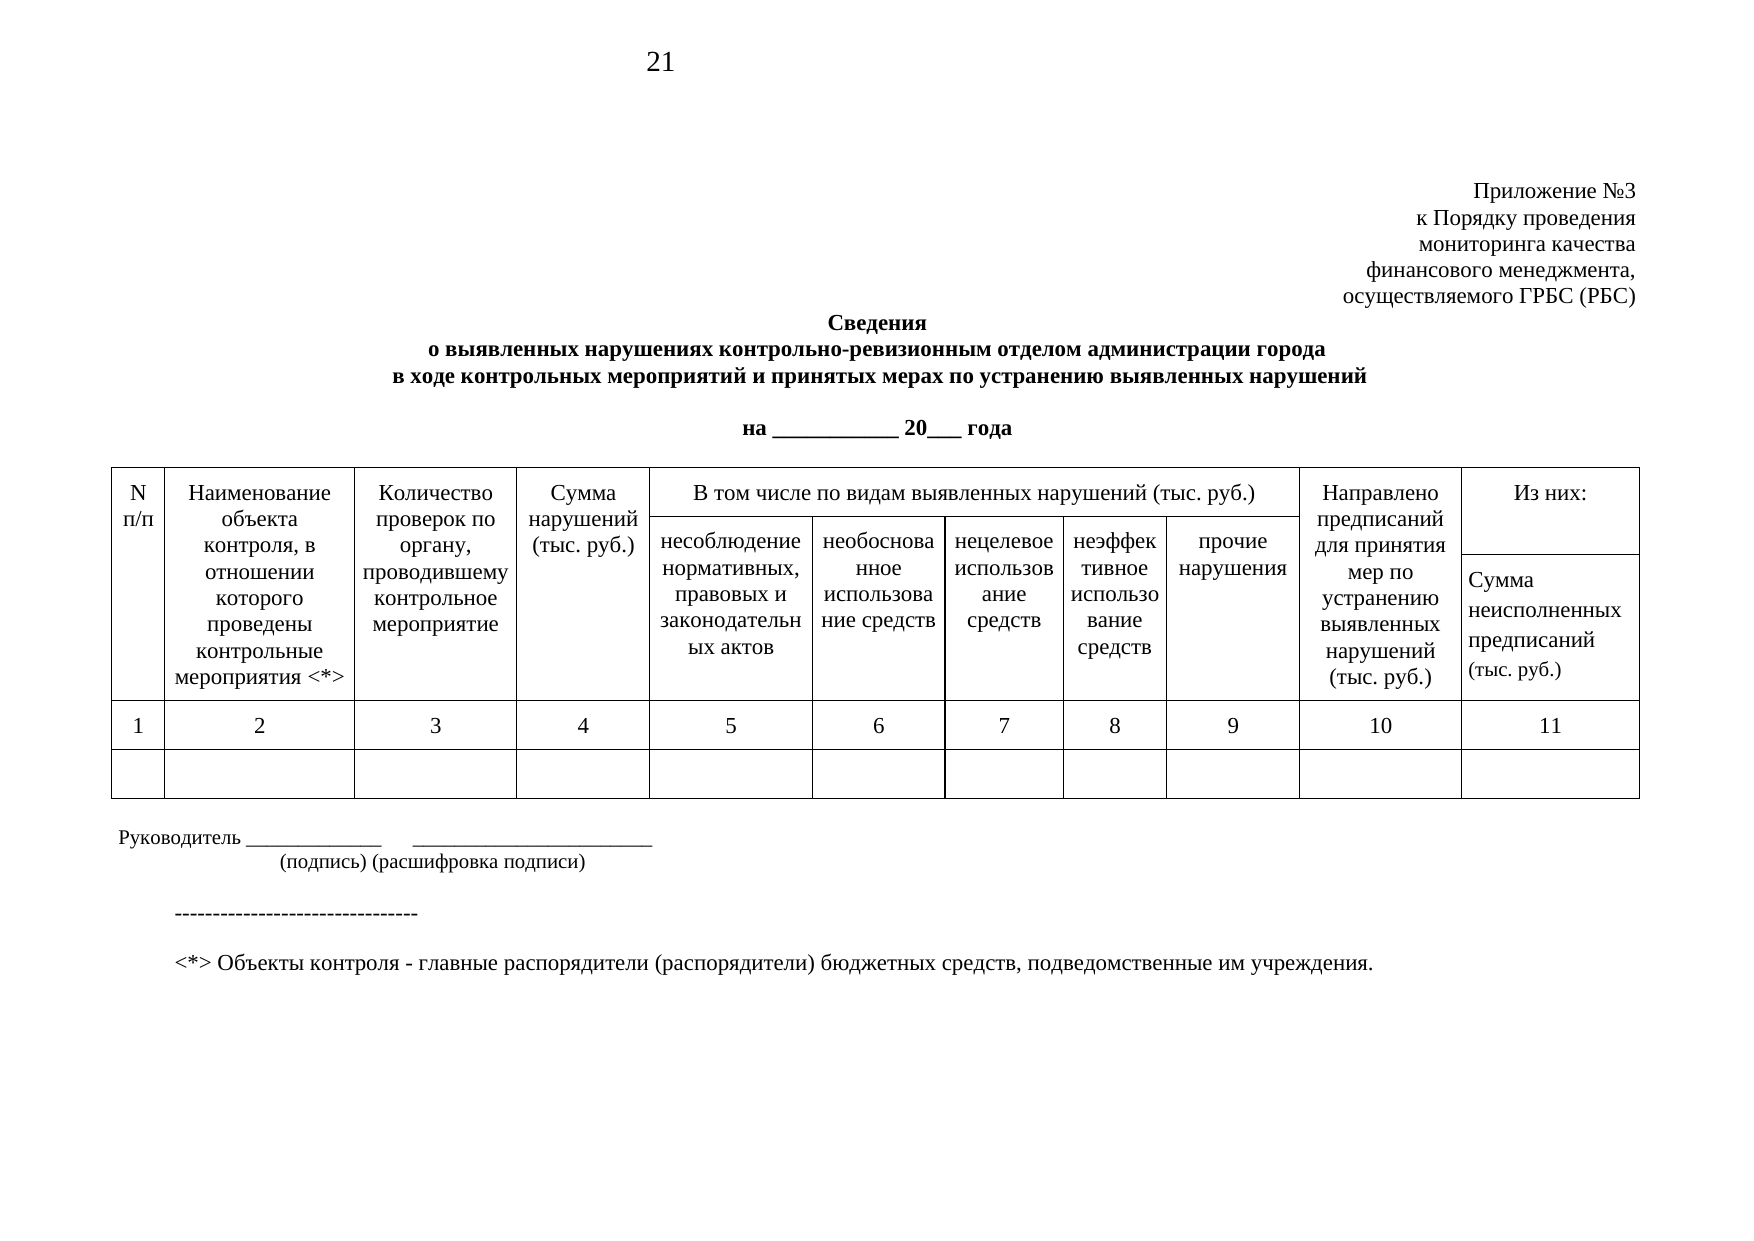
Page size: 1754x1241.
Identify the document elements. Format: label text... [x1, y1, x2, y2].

table_cell [650, 750, 812, 797]
table_cell [165, 750, 354, 797]
table_cell необоснованное использование средств [813, 517, 944, 700]
table_header В том числе по видам выявленных нарушений (тыс. руб.) [650, 468, 1299, 516]
table_cell 1 [112, 701, 164, 749]
table_cell 11 [1462, 701, 1639, 749]
title о выявленных нарушениях контрольно-ревизионным отделом администрации города [118, 335, 1636, 362]
table_cell 9 [1167, 701, 1299, 749]
table_cell 4 [517, 701, 649, 749]
text финансового менеджмента, [118, 256, 1636, 283]
table_cell 3 [355, 701, 516, 749]
table_cell нецелевое использование средств [946, 517, 1063, 700]
text <*> Объекты контроля - главные распорядители (распорядители) бюджетных средств, подведомственные им учреждения. [118, 949, 1636, 975]
title на ___________ 20___ года [118, 414, 1636, 441]
title в ходе контрольных мероприятий и принятых мерах по устранению выявленных нарушений [118, 362, 1636, 388]
table_cell Сумма неисполненных предписаний (тыс. руб.) [1462, 555, 1639, 700]
table_cell прочие нарушения [1167, 517, 1299, 700]
table_cell неэффективное использование средств [1064, 517, 1166, 700]
table_cell 7 [946, 701, 1063, 749]
table_header Наименование объекта контроля, в отношении которого проведены контрольные мероприятия <*> [165, 468, 354, 700]
table_cell [1167, 750, 1299, 797]
text к Порядку проведения [118, 203, 1636, 230]
text -------------------------------- [118, 899, 1636, 926]
table_cell [355, 750, 516, 797]
table_cell 10 [1300, 701, 1461, 749]
text Руководитель _____________ _______________________ [118, 825, 1636, 849]
table_header Направлено предписаний для принятия мер по устранению выявленных нарушений (тыс. руб.) [1300, 468, 1461, 700]
table_cell [1300, 750, 1461, 797]
table_cell [946, 750, 1063, 797]
table_cell несоблюдение нормативных, правовых и законодательных актов [650, 517, 812, 700]
table_cell 5 [650, 701, 812, 749]
table_header N п/п [112, 468, 164, 700]
table_cell 2 [165, 701, 354, 749]
text осуществляемого ГРБС (РБС) [118, 283, 1636, 309]
title Сведения [118, 309, 1636, 335]
table_cell 6 [813, 701, 944, 749]
table_header Сумма нарушений (тыс. руб.) [517, 468, 649, 700]
table_cell [1064, 750, 1166, 797]
table_header Из них: [1462, 468, 1639, 554]
table_cell [112, 750, 164, 797]
table_cell 8 [1064, 701, 1166, 749]
table_header Количество проверок по органу, проводившему контрольное мероприятие [355, 468, 516, 700]
table_cell [813, 750, 944, 797]
table_cell [517, 750, 649, 797]
text (подпись) (расшифровка подписи) [118, 849, 1636, 873]
text мониторинга качества [118, 230, 1636, 256]
table_cell [1462, 750, 1639, 797]
text Приложение №3 [118, 177, 1636, 203]
